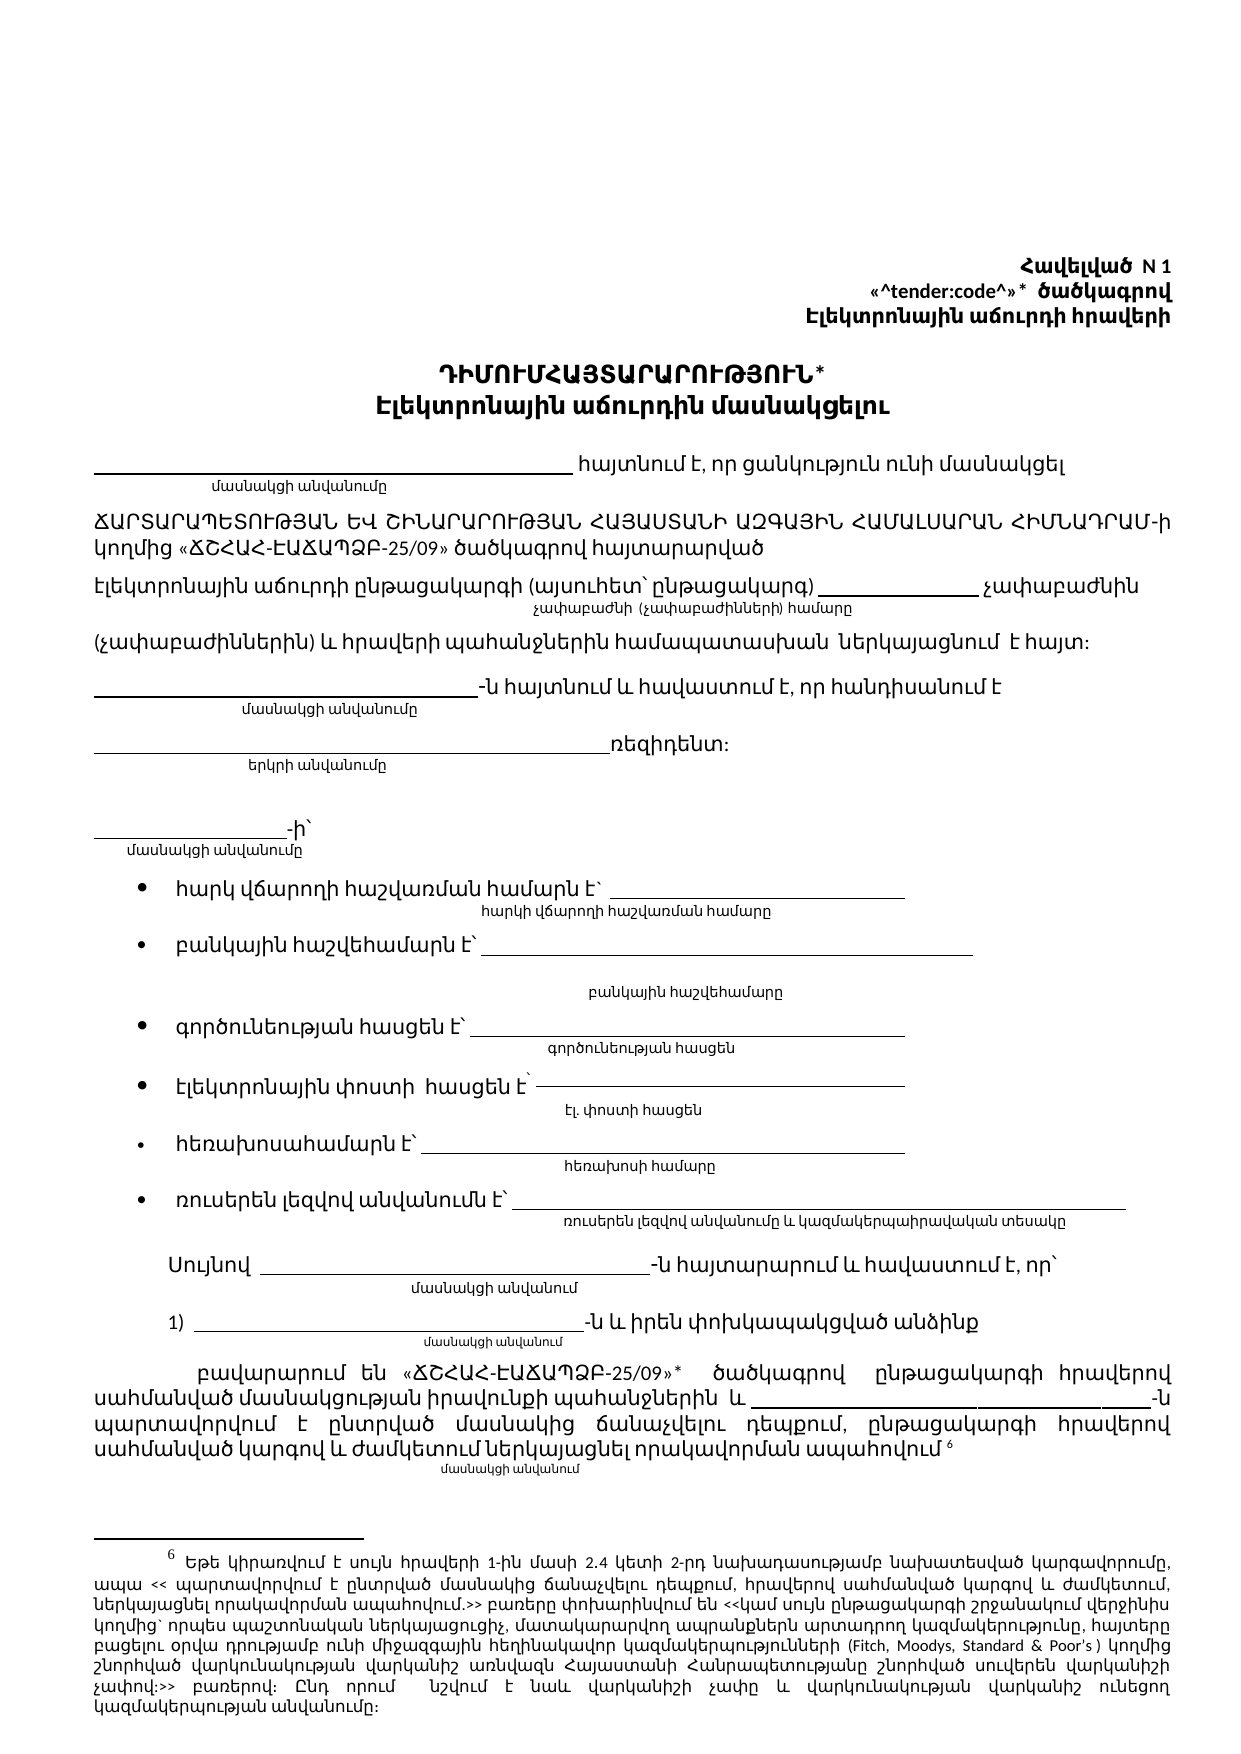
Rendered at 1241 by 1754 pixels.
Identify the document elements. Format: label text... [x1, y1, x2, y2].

text Սույնով -ն հայտարարում և հավաստում է, որ՝ [94, 1248, 1171, 1279]
text գործունեության հասցեն [94, 1040, 1171, 1070]
text մասնակցի անվանումը [94, 701, 1171, 731]
text -ն հայտնում և հավաստում է, որ հանդիսանում է [94, 670, 1171, 701]
list էլեկտրոնային փոստի հասցեն է՝ [138, 1070, 1171, 1101]
text ռուսերեն լեզվով անվանումը և կազմակերպաիրավական տեսակը [94, 1213, 1171, 1243]
text հարկի վճարողի հաշվառման համարը [94, 902, 1171, 933]
text էլեկտրոնային աճուրդի ընթացակարգի (այսուհետ՝ ընթացակարգ) չափաբաժնին [94, 573, 1171, 599]
text մասնակցի անվանում [94, 1462, 1171, 1487]
text (չափաբաժիններին) և հրավերի պահանջներին համապատասխան ներկայացնում է հայտ: [94, 629, 1171, 655]
text ռեզիդենտ: [94, 731, 1171, 756]
list հեռախոսահամարն է՝ [138, 1131, 1171, 1157]
text երկրի անվանումը [94, 756, 1171, 787]
text Էլեկտրոնային աճուրդի հրավերի [94, 304, 1171, 329]
list գործունեության հասցեն է՝ [138, 1014, 1171, 1040]
list հարկ վճարողի հաշվառման համարն է` [138, 872, 1171, 902]
text հեռախոսի համարը [462, 1157, 1171, 1187]
subtitle Էլեկտրոնային աճուրդին մասնակցելու [94, 390, 1171, 421]
list ռուսերեն լեզվով անվանումն է՝ [138, 1187, 1171, 1213]
text էլ. փոստի հասցեն [94, 1101, 1171, 1131]
text -ի՝ [94, 816, 1171, 841]
list բանկային հաշվեհամարն է՝ [138, 933, 1171, 983]
text մասնակցի անվանումը [94, 841, 1171, 872]
text 1) -ն և իրեն փոխկապակցված անձինք [94, 1309, 1171, 1335]
text ՃԱՐՏԱՐԱՊԵՏՈՒԹՅԱՆ ԵՎ ՇԻՆԱՐԱՐՈՒԹՅԱՆ ՀԱՅԱՍՏԱՆԻ ԱԶԳԱՅԻՆ ՀԱՄԱԼՍԱՐԱՆ ՀԻՄՆԱԴՐԱՄ-ի կողմից «ՃՇՀԱՀ-ԷԱՃԱՊՁԲ-25/09» ծածկագրով հայտարարված [94, 507, 1171, 561]
text Հավելված N 1 [94, 253, 1171, 278]
text մասնակցի անվանում [94, 1335, 1171, 1360]
text չափաբաժնի (չափաբաժինների) համարը [94, 599, 1171, 629]
text «^tender:code^»* ծածկագրով [94, 278, 1171, 304]
text հայտնում է, որ ցանկություն ունի մասնակցել [94, 451, 1171, 477]
text ԴԻՄՈՒՄՀԱՅՏԱՐԱՐՈՒԹՅՈՒՆ* [94, 360, 1171, 390]
text բանկային հաշվեհամարը [94, 983, 1171, 1014]
text մասնակցի անվանում [94, 1279, 1171, 1309]
text բավարարում են «ՃՇՀԱՀ-ԷԱՃԱՊՁԲ-25/09»* ծածկագրով ընթացակարգի հրավերով սահմանված մասնակցության իրավունքի պահանջներին և -ն պարտավորվում է ընտրված մասնակից ճանաչվելու դեպքում, ընթացակարգի հրավերով սահմանված կարգով և ժամկետում ներկայացնել որակավորման ապահովում [94, 1360, 1171, 1462]
text մասնակցի անվանումը [94, 477, 1171, 507]
